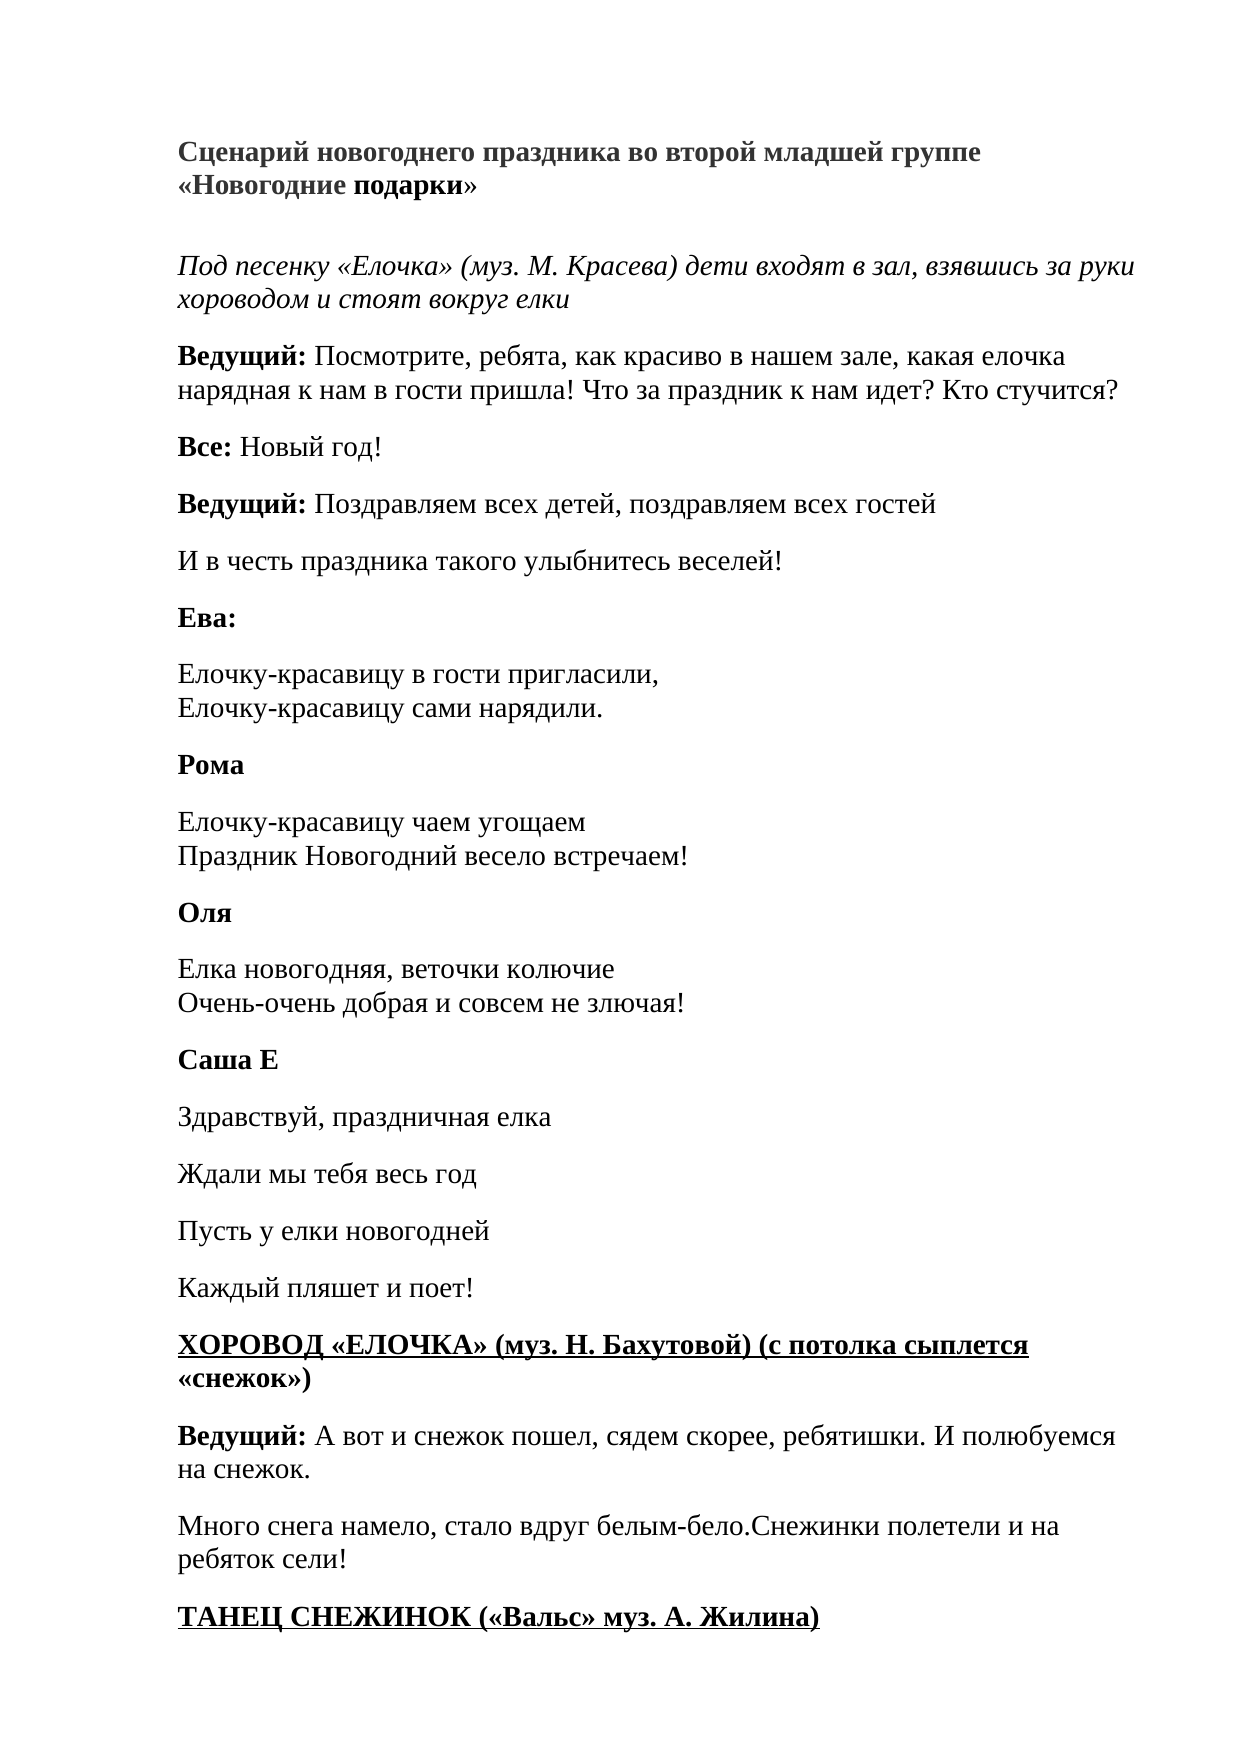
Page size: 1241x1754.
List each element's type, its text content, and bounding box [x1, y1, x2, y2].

text Ева: [177, 600, 1152, 633]
text Саша Е [177, 1042, 1152, 1076]
text Много снега намело, стало вдруг белым-бело.Снежинки полетели и на ребяток сели! [177, 1508, 1152, 1575]
text Ведущий: Посмотрите, ребята, как красиво в нашем зале, какая елочка нарядная к нам в гости пришла! Что за праздник к нам идет? Кто стучится? [177, 338, 1152, 405]
text Елочку-красавицу в гости пригласили, Елочку-красавицу сами нарядили. [177, 657, 1152, 724]
text Оля [177, 895, 1152, 928]
text И в честь праздника такого улыбнитесь веселей! [177, 543, 1152, 576]
text Ведущий: Поздравляем всех детей, поздравляем всех гостей [177, 486, 1152, 519]
text Рома [177, 747, 1152, 781]
text Сценарий новогоднего праздника во второй младшей группе «Новогодние подарки» [177, 134, 1152, 201]
text ТАНЕЦ СНЕЖИНОК («Вальс» муз. А. Жилина) [177, 1599, 1152, 1632]
text Каждый пляшет и поет! [177, 1270, 1152, 1304]
text ХОРОВОД «ЕЛОЧКА» (муз. Н. Бахутовой) (с потолка сыплется «снежок») [177, 1327, 1152, 1394]
text Елка новогодняя, веточки колючие Очень-очень добрая и совсем не злючая! [177, 952, 1152, 1019]
text Елочку-красавицу чаем угощаем Праздник Новогодний весело встречаем! [177, 804, 1152, 871]
text Все: Новый год! [177, 429, 1152, 462]
text Ждали мы тебя весь год [177, 1156, 1152, 1190]
text Здравствуй, праздничная елка [177, 1099, 1152, 1133]
text Ведущий: А вот и снежок пошел, сядем скорее, ребятишки. И полюбуемся на снежок. [177, 1418, 1152, 1485]
text Под песенку «Елочка» (муз. М. Красева) дети входят в зал, взявшись за руки хороводом и стоят вокруг елки [177, 248, 1152, 315]
text Пусть у елки новогодней [177, 1213, 1152, 1247]
